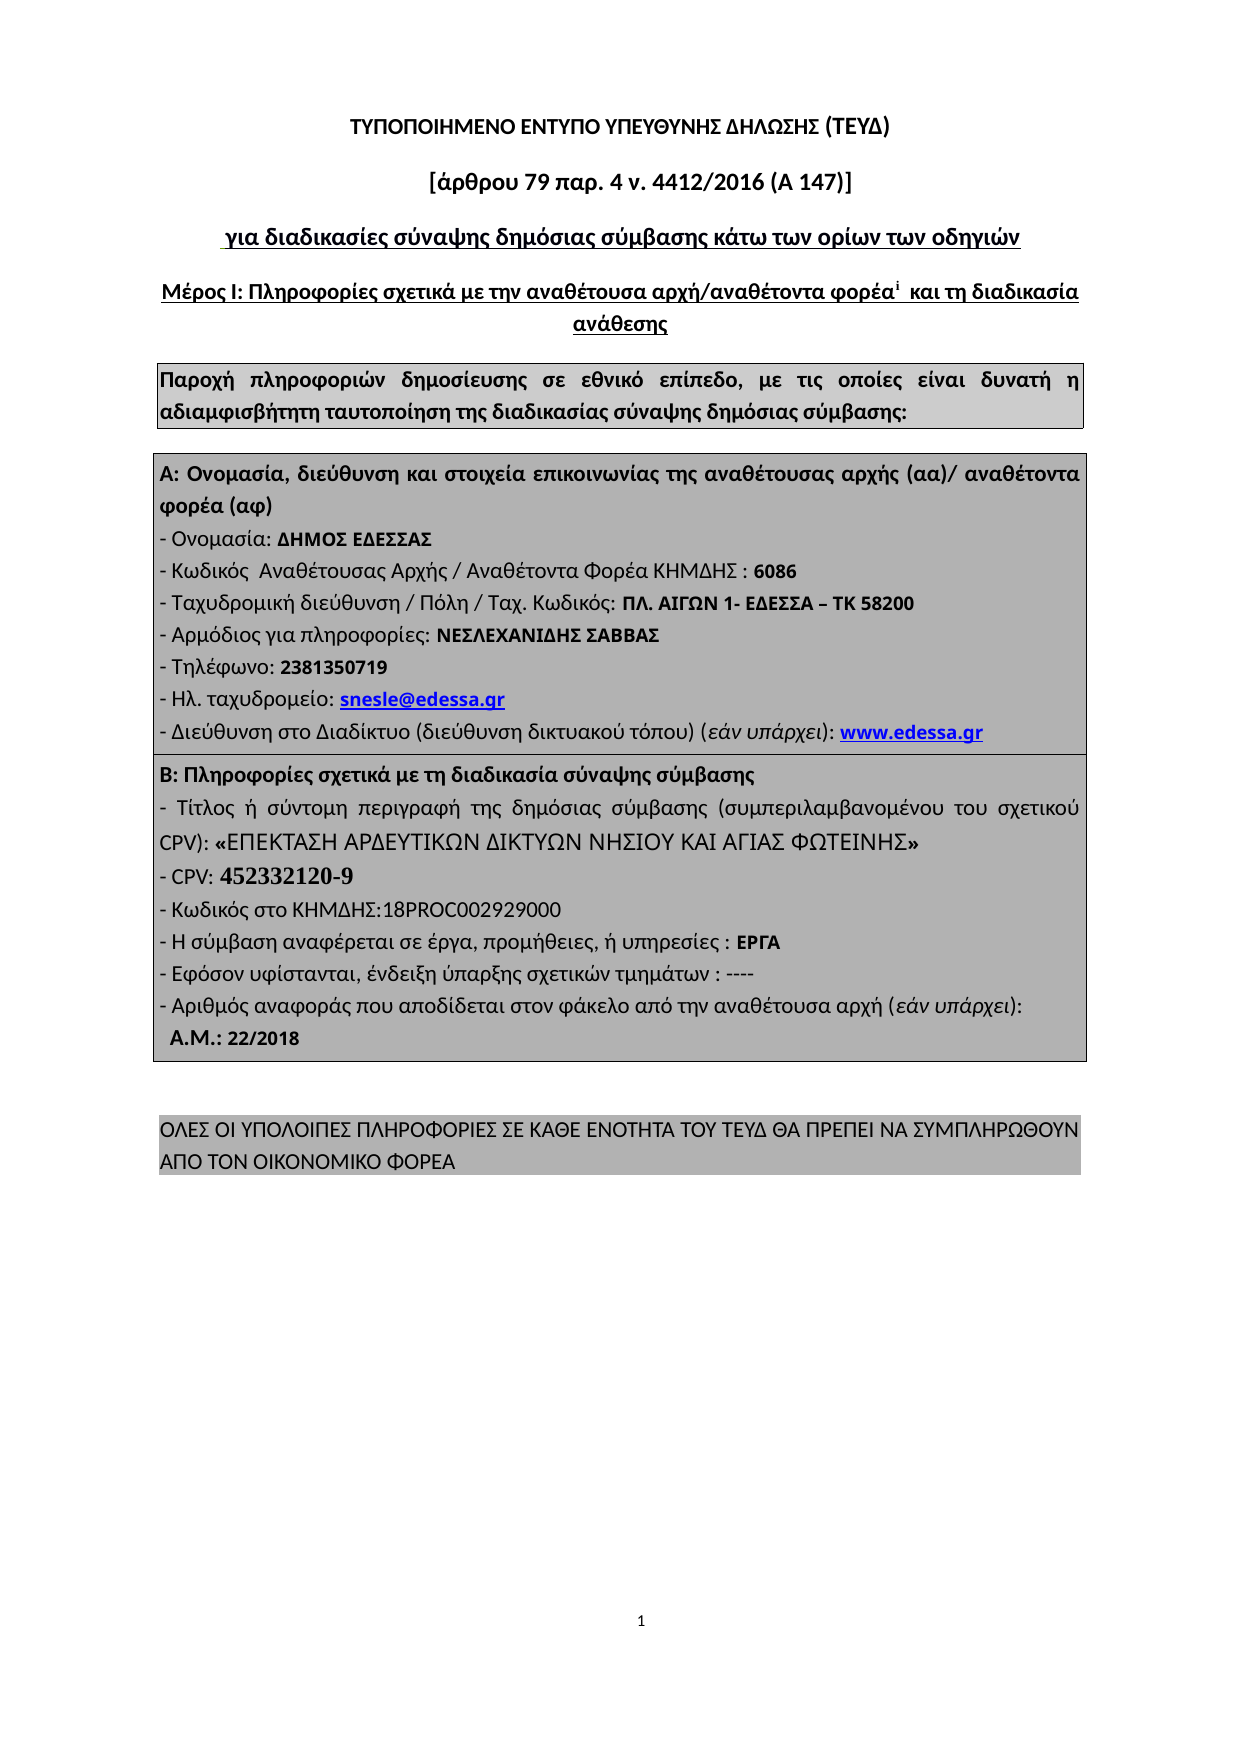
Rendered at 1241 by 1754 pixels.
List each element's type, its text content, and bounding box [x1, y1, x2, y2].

text ΟΛΕΣ ΟΙ ΥΠΟΛΟΙΠΕΣ ΠΛΗΡΟΦΟΡΙΕΣ ΣΕ ΚΑΘΕ ΕΝΟΤΗΤΑ ΤΟΥ ΤΕΥΔ ΘΑ ΠΡΕΠΕΙ ΝΑ ΣΥΜΠΛΗΡΩΘΟΥΝ ΑΠΟ ΤΟΝ ΟΙΚΟΝΟΜΙΚΟ ΦΟΡΕΑ [159, 1115, 1081, 1175]
table_cell Β: Πληροφορίες σχετικά με τη διαδικασία σύναψης σύμβασης - Τίτλος ή σύντομη περιγραφή της δημόσιας σύμβασης (συμπεριλαμβανομένου του σχετικού CPV): «ΕΠΕΚΤΑΣΗ ΑΡΔΕΥΤΙΚΩΝ ΔΙΚΤΥΩΝ ΝΗΣΙΟΥ ΚΑΙ ΑΓΙΑΣ ΦΩΤΕΙΝΗΣ» - CPV: 452332120-9 - Κωδικός στο ΚΗΜΔΗΣ:18PROC002929000 - Η σύμβαση αναφέρεται σε έργα, προμήθειες, ή υπηρεσίες : ΕΡΓΑ - Εφόσον υφίστανται, ένδειξη ύπαρξης σχετικών τμημάτων : ---- - Αριθμός αναφοράς που αποδίδεται στον φάκελο από την αναθέτουσα αρχή (εάν υπάρχει): Α.Μ.: 22/2018 [154, 755, 1086, 1061]
text Παροχή πληροφοριών δημοσίευσης σε εθνικό επίπεδο, με τις οποίες είναι δυνατή η αδιαμφισβήτητη ταυτοποίηση της διαδικασίας σύναψης δημόσιας σύμβασης: [158, 364, 1083, 428]
text [άρθρου 79 παρ. 4 ν. 4412/2016 (Α 147)] [159, 166, 1081, 196]
text Μέρος Ι: Πληροφορίες σχετικά με την αναθέτουσα αρχή/αναθέτοντα φορέα και τη διαδικασία ανάθεσης [159, 277, 1081, 338]
text ΤΥΠΟΠΟΙΗΜΕΝΟ ΕΝΤΥΠΟ ΥΠΕΥΘΥΝΗΣ ΔΗΛΩΣΗΣ (TEΥΔ) [159, 110, 1081, 140]
text για διαδικασίες σύναψης δημόσιας σύμβασης κάτω των ορίων των οδηγιών [159, 222, 1081, 252]
table_header Α: Ονομασία, διεύθυνση και στοιχεία επικοινωνίας της αναθέτουσας αρχής (αα)/ αναθέτοντα φορέα (αφ) - Ονομασία: ΔΗΜΟΣ ΕΔΕΣΣΑΣ - Κωδικός Αναθέτουσας Αρχής / Αναθέτοντα Φορέα ΚΗΜΔΗΣ : 6086 - Ταχυδρομική διεύθυνση / Πόλη / Ταχ. Κωδικός: ΠΛ. ΑΙΓΩΝ 1- ΕΔΕΣΣΑ – ΤΚ 58200 - Αρμόδιος για πληροφορίες: ΝΕΣΛΕΧΑΝΙΔΗΣ ΣΑΒΒΑΣ - Τηλέφωνο: 2381350719 - Ηλ. ταχυδρομείο: snesle@edessa.gr - Διεύθυνση στο Διαδίκτυο (διεύθυνση δικτυακού τόπου) (εάν υπάρχει): www.edessa.gr [154, 454, 1086, 754]
